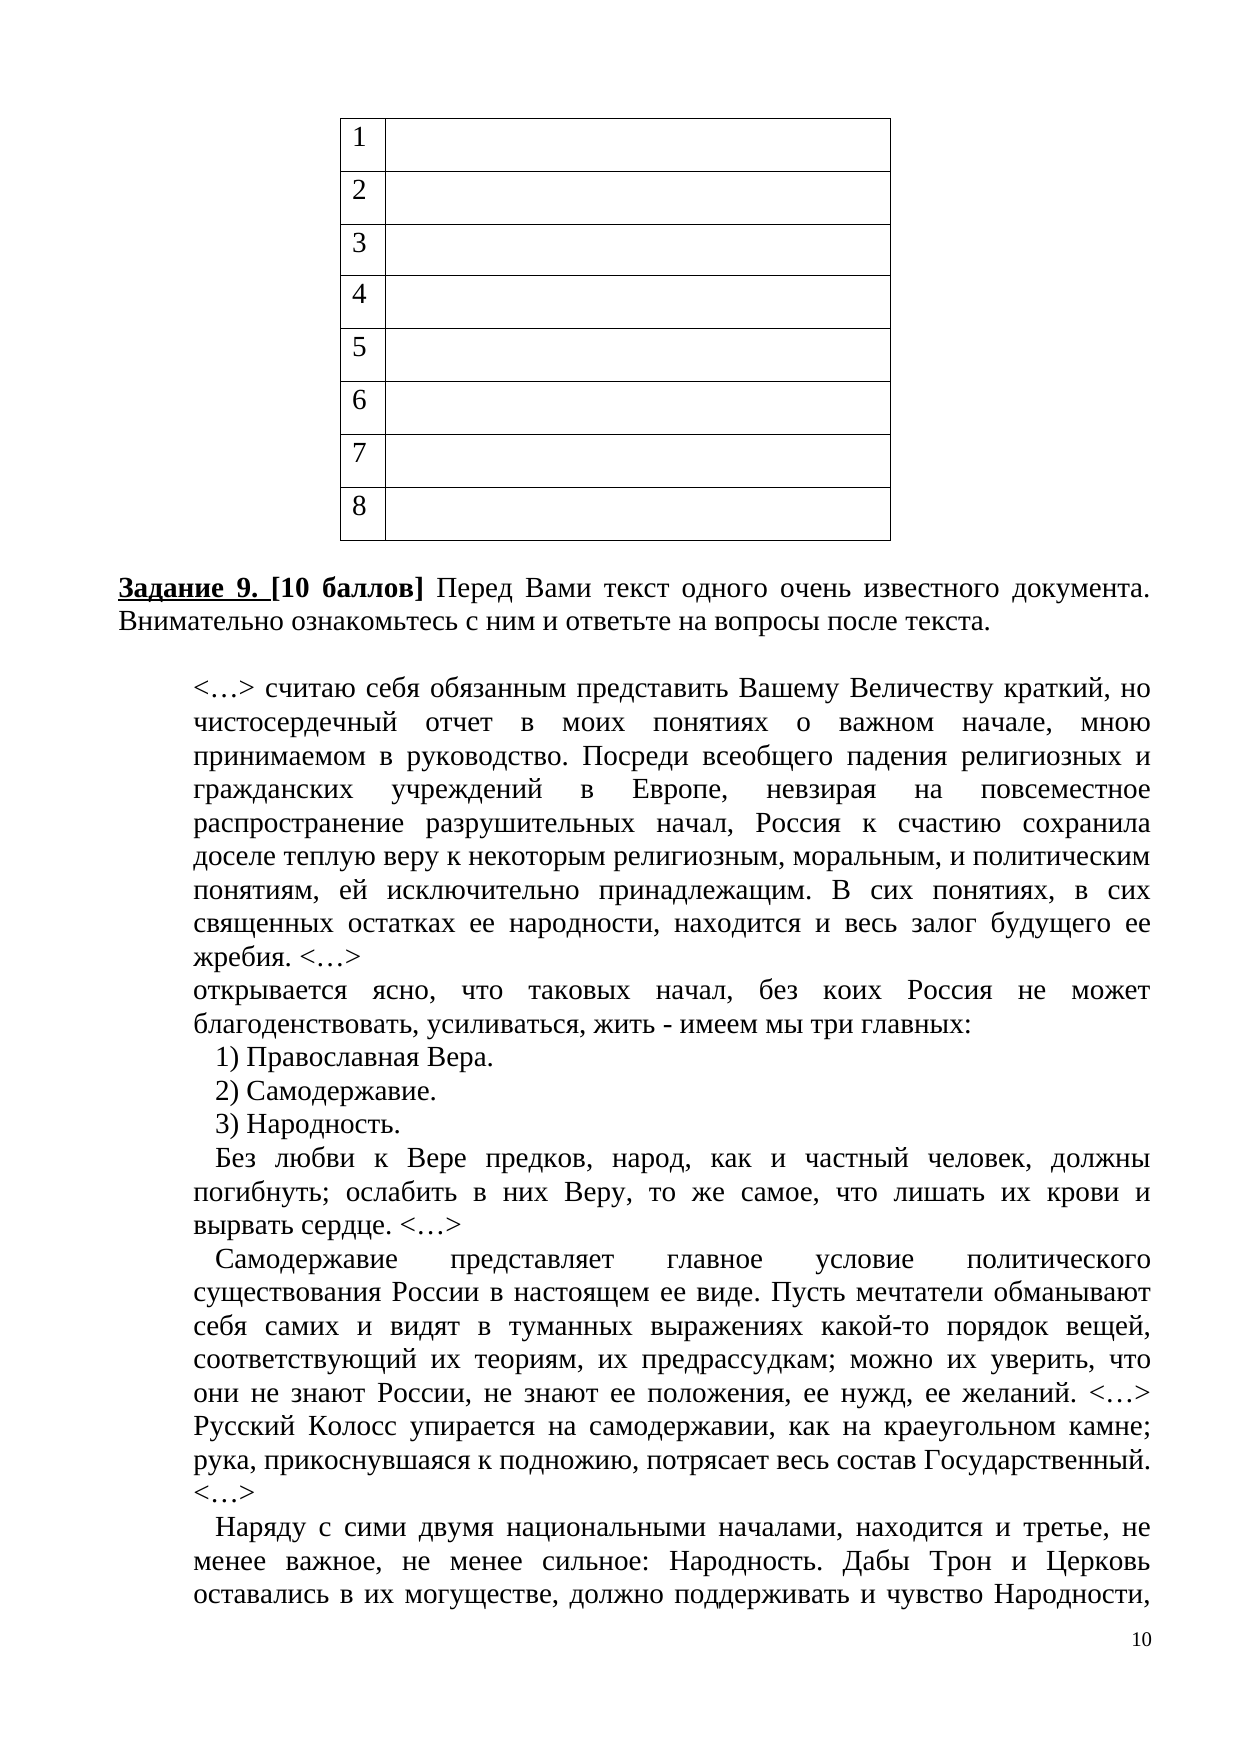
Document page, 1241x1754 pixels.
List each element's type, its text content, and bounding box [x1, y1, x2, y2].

text Самодержавие представляет главное условие политического существования России в настоящем ее виде. Пусть мечтатели обманывают себя самих и видят в туманных выражениях какой-то порядок вещей, соответствующий их теориям, их предрассудкам; можно их уверить, что они не знают России, не знают ее положения, ее нужд, ее желаний. <…> Русский Колосс упирается на самодержавии, как на краеугольном камне; рука, прикоснувшаяся к подножию, потрясает весь состав Государственный. <…> [193, 1241, 1152, 1509]
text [193, 1509, 1152, 1610]
text 1) Православная Вера. [193, 1039, 1152, 1073]
table_cell [386, 382, 890, 434]
table_cell [386, 329, 890, 381]
text 3) Народность. [193, 1107, 1152, 1140]
text <…> считаю себя обязанным представить Вашему Величеству краткий, но чистосердечный отчет в моих понятиях о важном начале, мною принимаемом в руководство. Посреди всеобщего падения религиозных и гражданских учреждений в Европе, невзирая на повсеместное распространение разрушительных начал, Россия к счастию сохранила доселе теплую веру к некоторым религиозным, моральным, и политическим понятиям, ей исключительно принадлежащим. В сих понятиях, в сих священных остатках ее народности, находится и весь залог будущего ее жребия. <…> [193, 671, 1152, 972]
table_cell 8 [341, 488, 385, 540]
text 2) Самодержавие. [193, 1073, 1152, 1107]
table_header [386, 119, 890, 171]
table_cell 6 [341, 382, 385, 434]
text открывается ясно, что таковых начал, без коих Россия не может благоденствовать, усиливаться, жить - имеем мы три главных: [193, 972, 1152, 1039]
table_cell 3 [341, 225, 385, 275]
table_cell [386, 172, 890, 224]
table_cell 4 [341, 276, 385, 328]
text Задание 9. [10 баллов] Перед Вами текст одного очень известного документа. Внимательно ознакомьтесь с ним и ответьте на вопросы после текста. [118, 570, 1152, 637]
table_cell [386, 225, 890, 275]
table_cell 5 [341, 329, 385, 381]
table_cell [386, 435, 890, 487]
table_cell [386, 276, 890, 328]
table_cell [386, 488, 890, 540]
table_cell 2 [341, 172, 385, 224]
text Без любви к Вере предков, народ, как и частный человек, должны погибнуть; ослабить в них Веру, то же самое, что лишать их крови и вырвать сердце. <…> [193, 1140, 1152, 1241]
table_cell 7 [341, 435, 385, 487]
table_header 1 [341, 119, 385, 171]
